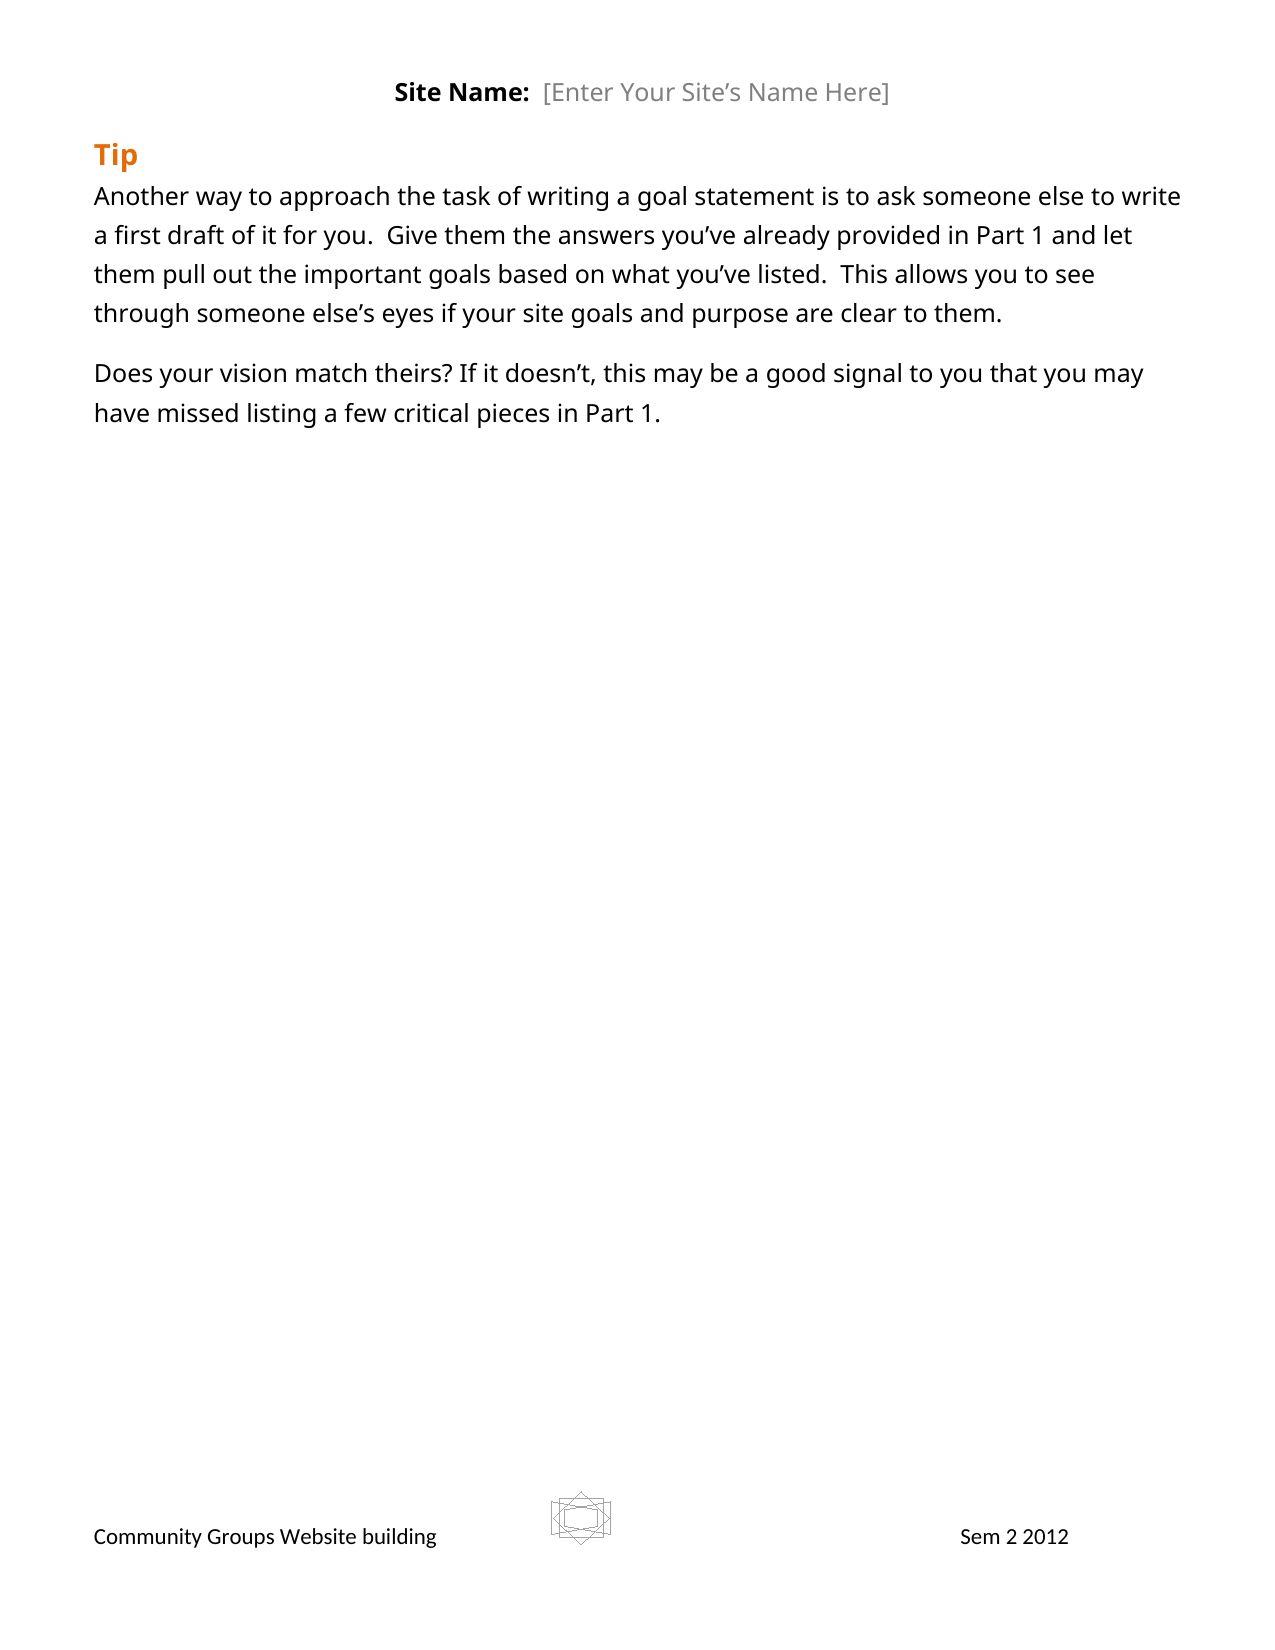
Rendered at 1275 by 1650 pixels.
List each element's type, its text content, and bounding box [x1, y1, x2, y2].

text Tip Another way to approach the task of writing a goal statement is to ask someone else to write a first draft of it for you. Give them the answers you’ve already provided in Part 1 and let them pull out the important goals based on what you’ve listed. This allows you to see through someone else’s eyes if your site goals and purpose are clear to them. [94, 134, 1191, 330]
text Does your vision match theirs? If it doesn’t, this may be a good signal to you that you may have missed listing a few critical pieces in Part 1. [94, 356, 1191, 429]
